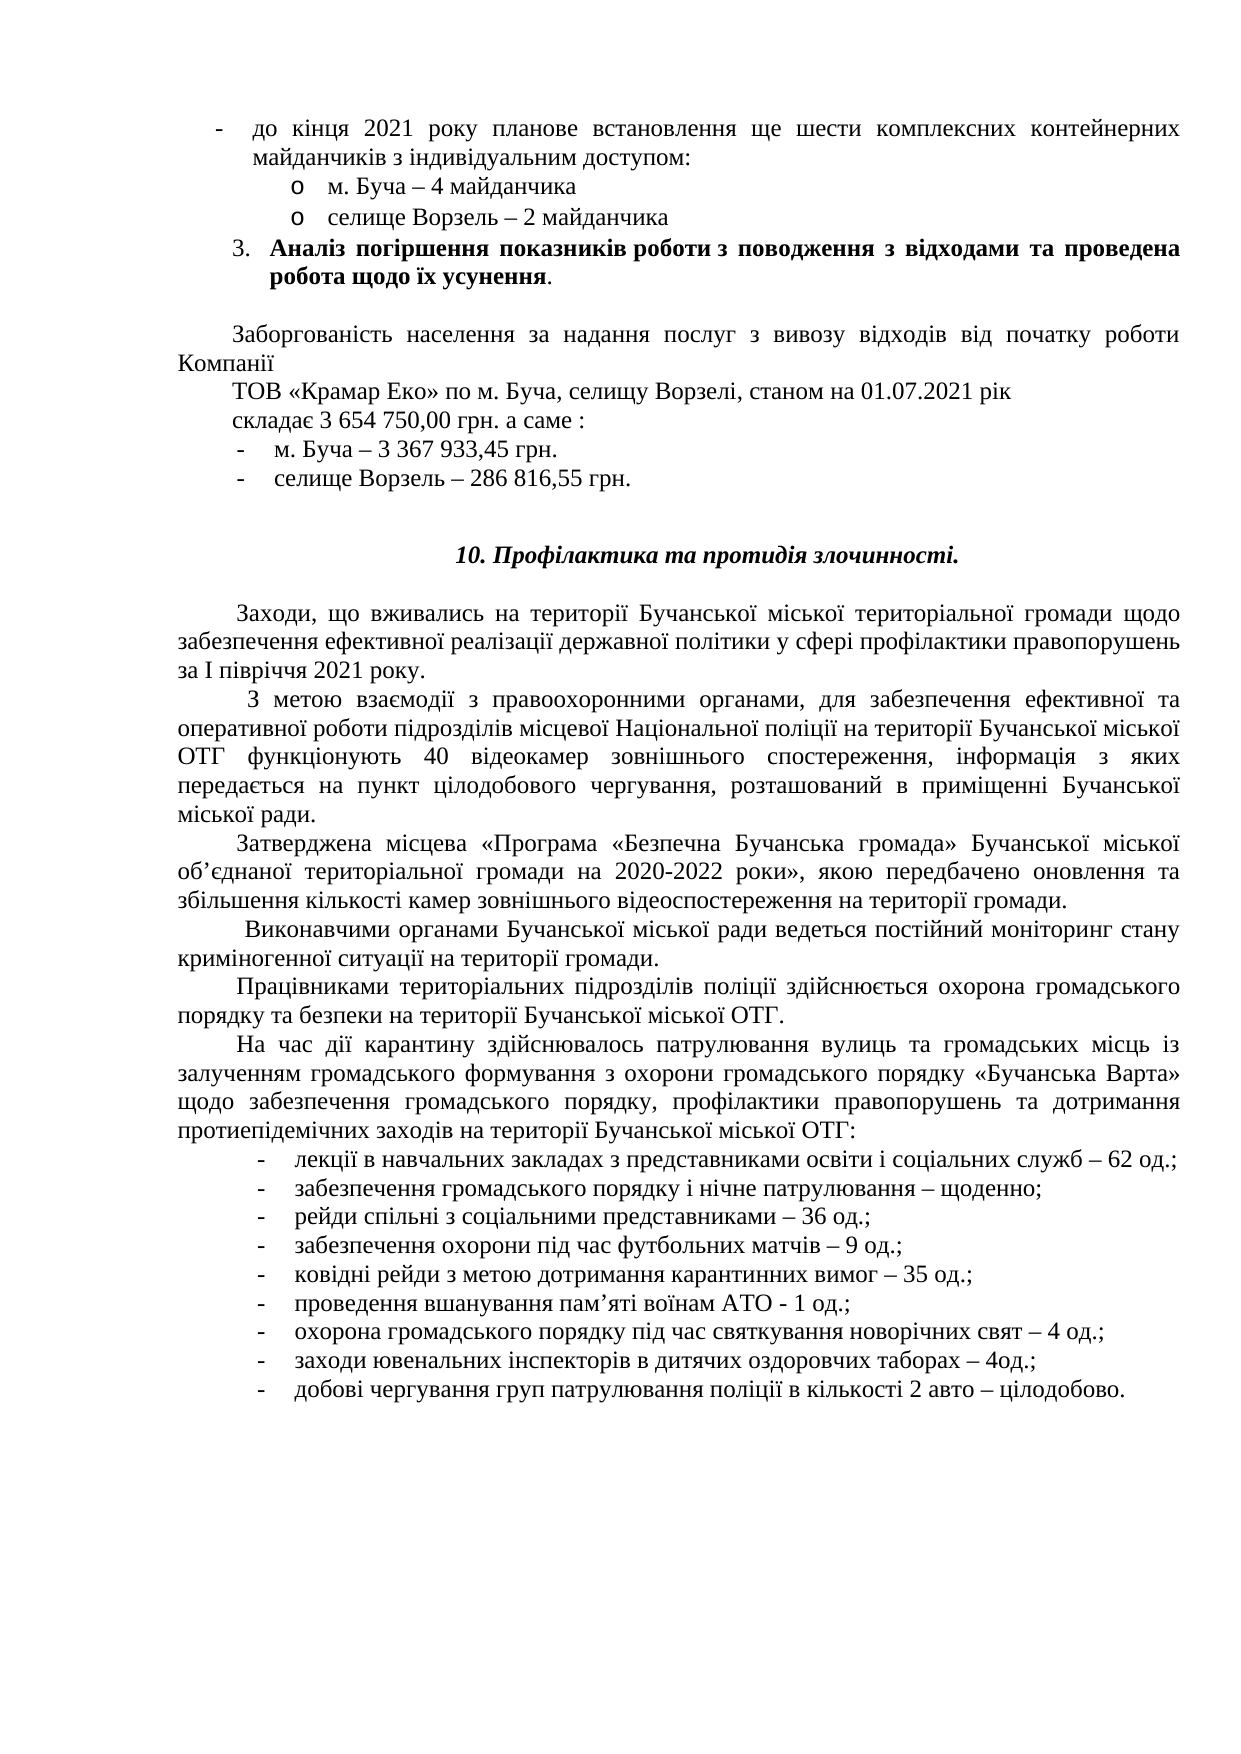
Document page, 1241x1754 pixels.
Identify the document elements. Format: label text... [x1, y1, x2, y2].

list охорона громадського порядку під час святкування новорічних свят – 4 од.; [257, 1316, 1181, 1345]
list Аналіз погіршення показників роботи з поводження з відходами та проведена робота щодо їх усунення. [232, 233, 1181, 290]
list забезпечення охорони під час футбольних матчів – 9 од.; [257, 1230, 1181, 1259]
list м. Буча – 4 майданчика [290, 171, 1181, 202]
text 10. Профілактика та протидія злочинності. [177, 540, 1181, 569]
list м. Буча – 3 367 933,45 грн. [236, 434, 1181, 463]
list рейди спільні з соціальними представниками – 36 од.; [257, 1201, 1181, 1230]
list лекції в навчальних закладах з представниками освіти і соціальних служб – 62 од.; [257, 1144, 1181, 1173]
list заходи ювенальних інспекторів в дитячих оздоровчих таборах – 4од.; [257, 1345, 1181, 1374]
list селище Ворзель – 2 майданчика [290, 202, 1181, 233]
text Затверджена місцева «Програма «Безпечна Бучанська громада» Бучанської міської об’єднаної територіальної громади на 2020-2022 роки», якою передбачено оновлення та збільшення кількості камер зовнішнього відеоспостереження на території громади. [177, 828, 1181, 914]
text Заборгованість населення за надання послуг з вивозу відходів від початку роботи Компанії [177, 319, 1181, 376]
list ковідні рейди з метою дотримання карантинних вимог – 35 од.; [257, 1259, 1181, 1288]
list забезпечення громадського порядку і нічне патрулювання – щоденно; [257, 1173, 1181, 1201]
text З метою взаємодії з правоохоронними органами, для забезпечення ефективної та оперативної роботи підрозділів місцевої Національної поліції на території Бучанської міської ОТГ функціонують 40 відеокамер зовнішнього спостереження, інформація з яких передається на пункт цілодобового чергування, розташований в приміщенні Бучанської міської ради. [177, 684, 1181, 828]
list проведення вшанування пам’яті воїнам АТО - 1 од.; [257, 1288, 1181, 1316]
list до кінця 2021 року планове встановлення ще шести комплексних контейнерних майданчиків з індивідуальним доступом: [215, 113, 1181, 171]
text Працівниками територіальних підрозділів поліції здійснюється охорона громадського порядку та безпеки на території Бучанської міської ОТГ. [177, 971, 1181, 1029]
list добові чергування груп патрулювання поліції в кількості 2 авто – цілодобово. [257, 1374, 1181, 1403]
text Заходи, що вживались на території Бучанської міської територіальної громади щодо забезпечення ефективної реалізації державної політики у сфері профілактики правопорушень за І півріччя 2021 року. [177, 598, 1181, 684]
text складає 3 654 750,00 грн. а саме : [177, 405, 1181, 434]
text На час дії карантину здійснювалось патрулювання вулиць та громадських місць із залученням громадського формування з охорони громадського порядку «Бучанська Варта» щодо забезпечення громадського порядку, профілактики правопорушень та дотримання протиепідемічних заходів на території Бучанської міської ОТГ: [177, 1029, 1181, 1144]
text Виконавчими органами Бучанської міської ради ведеться постійний моніторинг стану криміногенної ситуації на території громади. [177, 914, 1181, 971]
text ТОВ «Крамар Еко» по м. Буча, селищу Ворзелі, станом на 01.07.2021 рік [177, 376, 1181, 405]
list селище Ворзель – 286 816,55 грн. [236, 463, 1181, 491]
